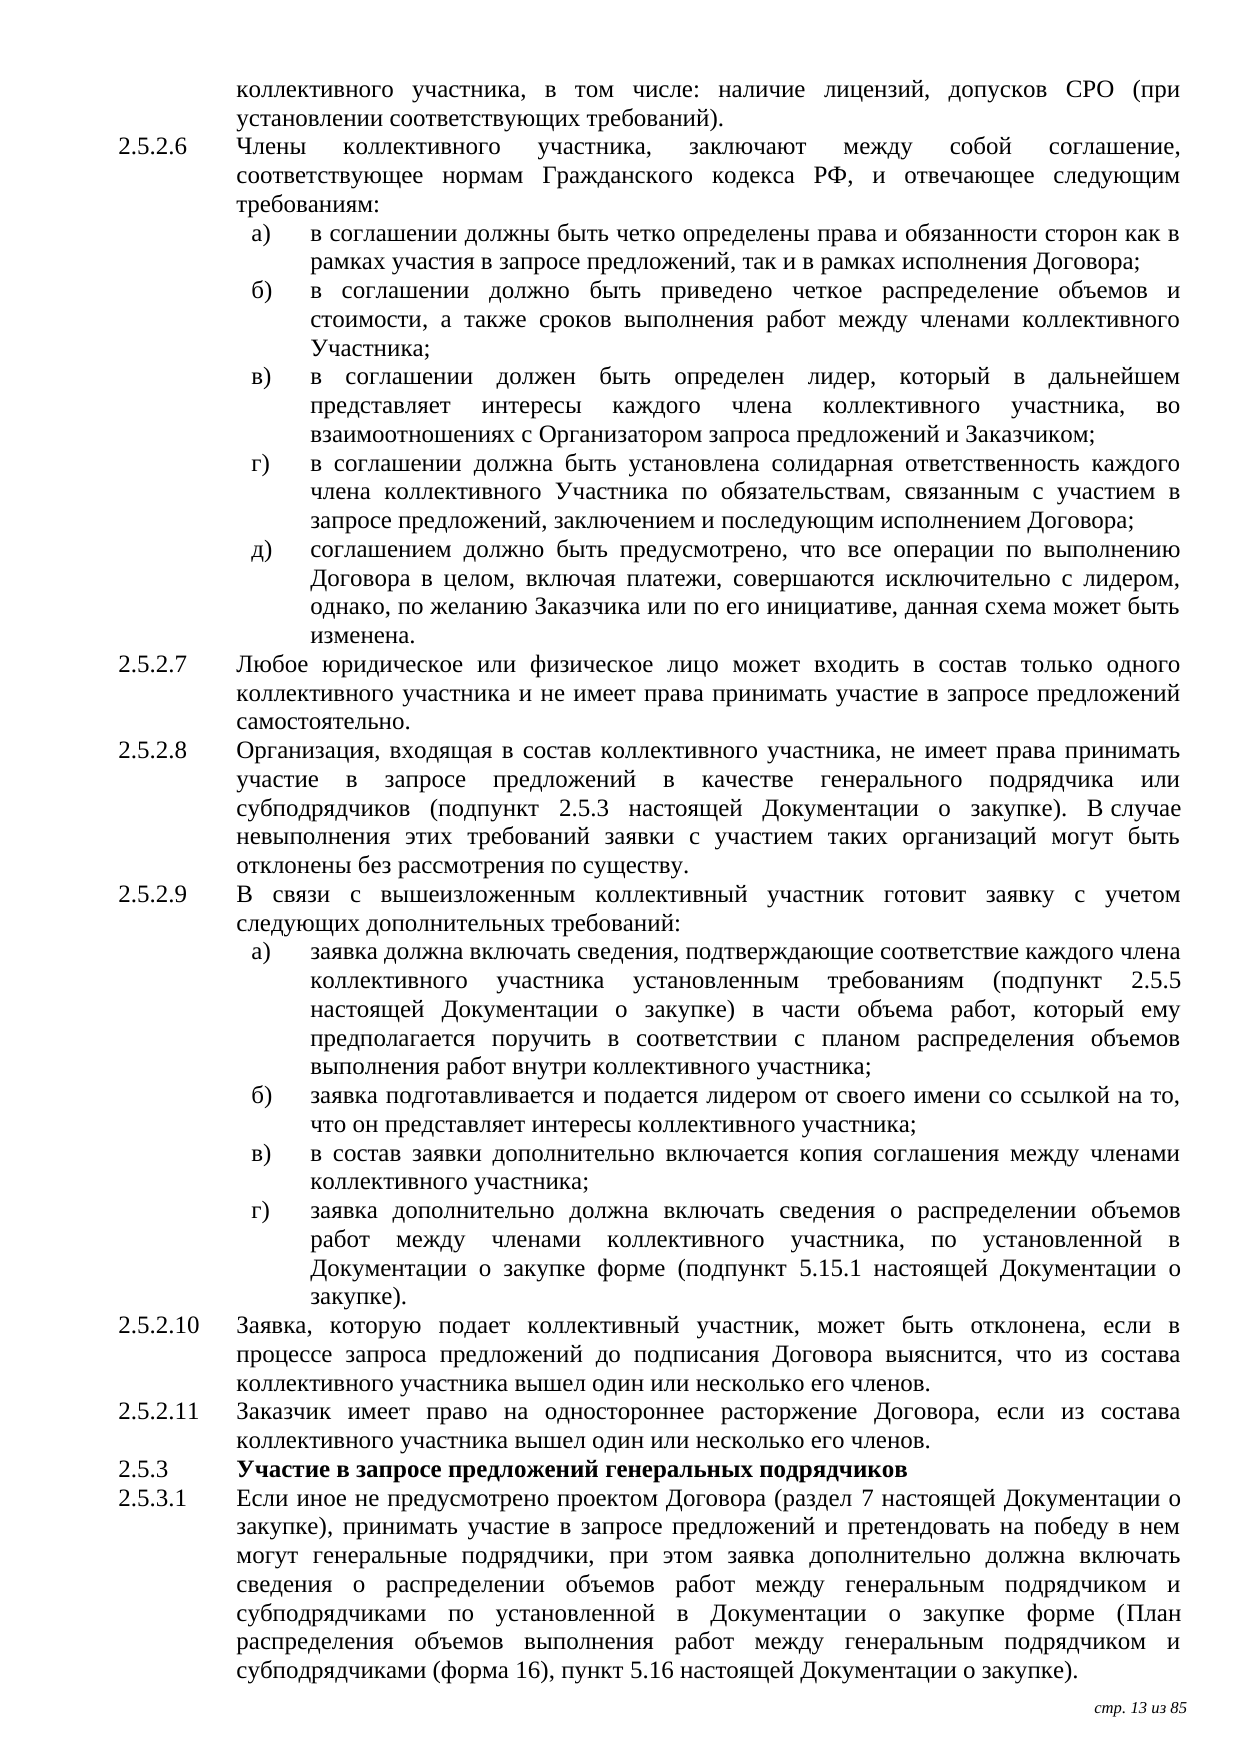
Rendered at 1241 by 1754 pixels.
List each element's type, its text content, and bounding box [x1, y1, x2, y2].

text Организация, входящая в состав коллективного участника, не имеет права принимать участие в запросе предложений в качестве генерального подрядчика или субподрядчиков (подпункт 2.5.3 настоящей Документации о закупке). В случае невыполнения этих требований заявки с участием таких организаций могут быть отклонены без рассмотрения по существу. [118, 735, 1181, 879]
text Заявка, которую подает коллективный участник, может быть отклонена, если в процессе запроса предложений до подписания Договора выяснится, что из состава коллективного участника вышел один или несколько его членов. [118, 1310, 1181, 1396]
text Члены коллективного участника, заключают между собой соглашение, соответствующее нормам Гражданского кодекса РФ, и отвечающее следующим требованиям: [118, 131, 1181, 218]
text соглашением должно быть предусмотрено, что все операции по выполнению Договора в целом, включая платежи, совершаются исключительно с лидером, однако, по желанию Заказчика или по его инициативе, данная схема может быть изменена. [251, 534, 1181, 649]
text заявка дополнительно должна включать сведения о распределении объемов работ между членами коллективного участника, по установленной в Документации о закупке форме (подпункт 5.15.1 настоящей Документации о закупке). [251, 1195, 1181, 1310]
text в соглашении должна быть установлена солидарная ответственность каждого члена коллективного Участника по обязательствам, связанным с участием в запросе предложений, заключением и последующим исполнением Договора; [251, 448, 1181, 534]
text Если иное не предусмотрено проектом Договора (раздел 7 настоящей Документации о закупке), принимать участие в запросе предложений и претендовать на победу в нем могут генеральные подрядчики, при этом заявка дополнительно должна включать сведения о распределении объемов работ между генеральным подрядчиком и субподрядчиками по установленной в Документации о закупке форме (План распределения объемов выполнения работ между генеральным подрядчиком и субподрядчиками (форма 16), пункт 5.16 настоящей Документации о закупке). [118, 1483, 1181, 1684]
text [118, 74, 1181, 131]
list Заказчик имеет право на одностороннее расторжение Договора, если из состава коллективного участника вышел один или несколько его членов. [118, 1396, 1181, 1454]
text заявка подготавливается и подается лидером от своего имени со ссылкой на то, что он представляет интересы коллективного участника; [251, 1080, 1181, 1138]
text В связи с вышеизложенным коллективный участник готовит заявку с учетом следующих дополнительных требований: [118, 879, 1181, 936]
text в соглашении должно быть приведено четкое распределение объемов и стоимости, а также сроков выполнения работ между членами коллективного Участника; [251, 275, 1181, 361]
list Участие в запросе предложений генеральных подрядчиков [118, 1454, 1181, 1483]
text Любое юридическое или физическое лицо может входить в состав только одного коллективного участника и не имеет права принимать участие в запросе предложений самостоятельно. [118, 649, 1181, 735]
text в состав заявки дополнительно включается копия соглашения между членами коллективного участника; [251, 1138, 1181, 1195]
text в соглашении должен быть определен лидер, который в дальнейшем представляет интересы каждого члена коллективного участника, во взаимоотношениях с Организатором запроса предложений и Заказчиком; [251, 361, 1181, 448]
text в соглашении должны быть четко определены права и обязанности сторон как в рамках участия в запросе предложений, так и в рамках исполнения Договора; [251, 218, 1181, 275]
text заявка должна включать сведения, подтверждающие соответствие каждого члена коллективного участника установленным требованиям (подпункт 2.5.5 настоящей Документации о закупке) в части объема работ, который ему предполагается поручить в соответствии с планом распределения объемов выполнения работ внутри коллективного участника; [251, 936, 1181, 1080]
